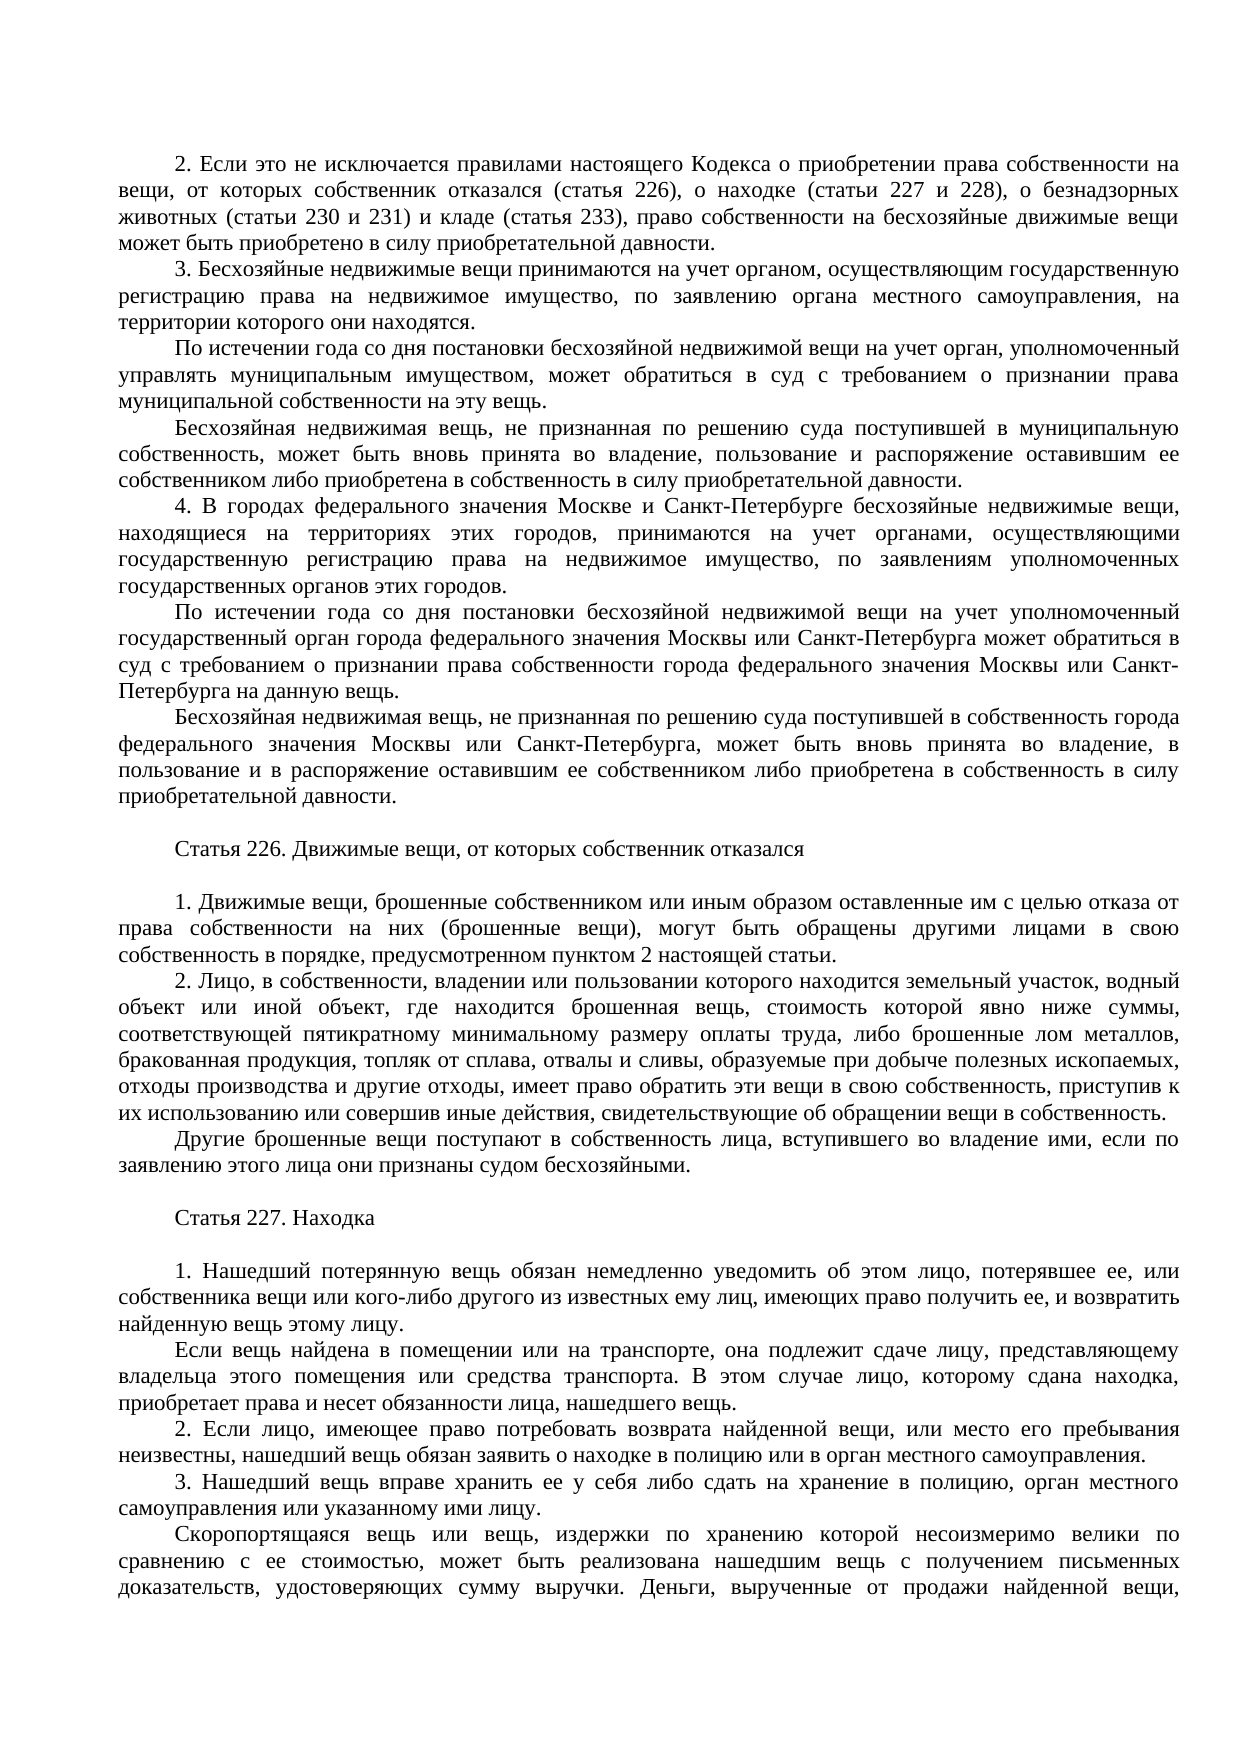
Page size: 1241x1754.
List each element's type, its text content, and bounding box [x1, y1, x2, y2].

text По истечении года со дня постановки бесхозяйной недвижимой вещи на учет орган, уполномоченный управлять муниципальным имуществом, может обратиться в суд с требованием о признании права муниципальной собственности на эту вещь. [118, 334, 1181, 413]
text Бесхозяйная недвижимая вещь, не признанная по решению суда поступившей в муниципальную собственность, может быть вновь принята во владение, пользование и распоряжение оставившим ее собственником либо приобретена в собственность в силу приобретательной давности. [118, 413, 1181, 493]
text 3. Нашедший вещь вправе хранить ее у себя либо сдать на хранение в полицию, орган местного самоуправления или указанному ими лицу. [118, 1468, 1181, 1520]
text 4. В городах федерального значения Москве и Санкт-Петербурге бесхозяйные недвижимые вещи, находящиеся на территориях этих городов, принимаются на учет органами, осуществляющими государственную регистрацию права на недвижимое имущество, по заявлениям уполномоченных государственных органов этих городов. [118, 493, 1181, 598]
text Бесхозяйная недвижимая вещь, не признанная по решению суда поступившей в собственность города федерального значения Москвы или Санкт-Петербурга, может быть вновь принята во владение, в пользование и в распоряжение оставившим ее собственником либо приобретена в собственность в силу приобретательной давности. [118, 703, 1181, 809]
text Другие брошенные вещи поступают в собственность лица, вступившего во владение ими, если по заявлению этого лица они признаны судом бесхозяйными. [118, 1125, 1181, 1178]
text Статья 226. Движимые вещи, от которых собственник отказался [118, 835, 1181, 862]
text 2. Если это не исключается правилами настоящего Кодекса о приобретении права собственности на вещи, от которых собственник отказался (статья 226), о находке (статьи 227 и 228), о безнадзорных животных (статьи 230 и 231) и кладе (статья 233), право собственности на бесхозяйные движимые вещи может быть приобретено в силу приобретательной давности. [118, 150, 1181, 255]
text 3. Бесхозяйные недвижимые вещи принимаются на учет органом, осуществляющим государственную регистрацию права на недвижимое имущество, по заявлению органа местного самоуправления, на территории которого они находятся. [118, 255, 1181, 334]
text По истечении года со дня постановки бесхозяйной недвижимой вещи на учет уполномоченный государственный орган города федерального значения Москвы или Санкт-Петербурга может обратиться в суд с требованием о признании права собственности города федерального значения Москвы или Санкт-Петербурга на данную вещь. [118, 598, 1181, 703]
text Если вещь найдена в помещении или на транспорте, она подлежит сдаче лицу, представляющему владельца этого помещения или средства транспорта. В этом случае лицо, которому сдана находка, приобретает права и несет обязанности лица, нашедшего вещь. [118, 1336, 1181, 1415]
text Статья 227. Находка [118, 1204, 1181, 1231]
text 1. Нашедший потерянную вещь обязан немедленно уведомить об этом лицо, потерявшее ее, или собственника вещи или кого-либо другого из известных ему лиц, имеющих право получить ее, и возвратить найденную вещь этому лицу. [118, 1257, 1181, 1336]
text 1. Движимые вещи, брошенные собственником или иным образом оставленные им с целью отказа от права собственности на них (брошенные вещи), могут быть обращены другими лицами в свою собственность в порядке, предусмотренном пунктом 2 настоящей статьи. [118, 888, 1181, 967]
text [118, 1520, 1181, 1599]
text 2. Если лицо, имеющее право потребовать возврата найденной вещи, или место его пребывания неизвестны, нашедший вещь обязан заявить о находке в полицию или в орган местного самоуправления. [118, 1415, 1181, 1468]
text 2. Лицо, в собственности, владении или пользовании которого находится земельный участок, водный объект или иной объект, где находится брошенная вещь, стоимость которой явно ниже суммы, соответствующей пятикратному минимальному размеру оплаты труда, либо брошенные лом металлов, бракованная продукция, топляк от сплава, отвалы и сливы, образуемые при добыче полезных ископаемых, отходы производства и другие отходы, имеет право обратить эти вещи в свою собственность, приступив к их использованию или совершив иные действия, свидетельствующие об обращении вещи в собственность. [118, 967, 1181, 1125]
